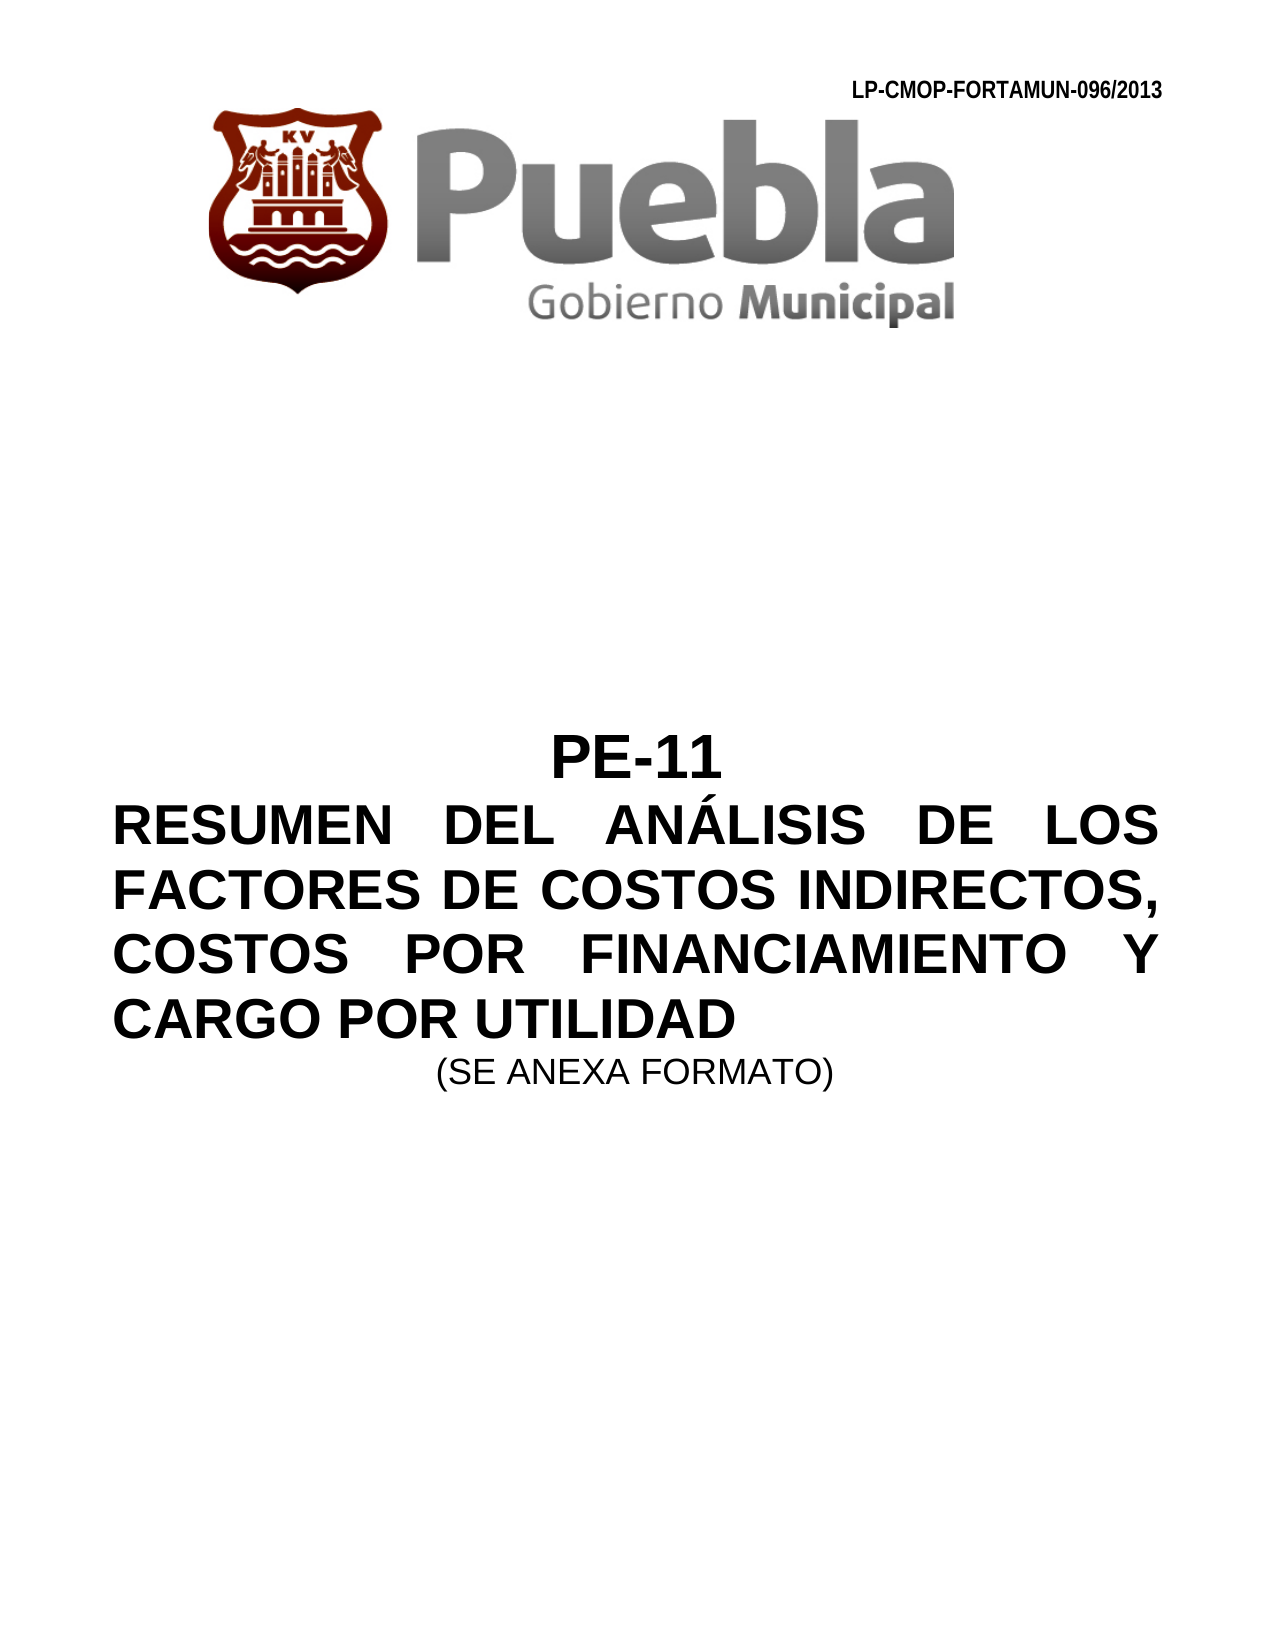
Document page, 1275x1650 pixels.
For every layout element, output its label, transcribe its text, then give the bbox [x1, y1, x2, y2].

text RESUMEN DEL ANÁLISIS DE LOS FACTORES DE COSTOS INDIRECTOS, COSTOS POR FINANCIAMIENTO Y CARGO POR UTILIDAD [112, 792, 1161, 1050]
text PE-11 [112, 720, 1161, 792]
text (SE ANEXA FORMATO) [112, 1050, 1161, 1092]
picture [208, 108, 954, 328]
